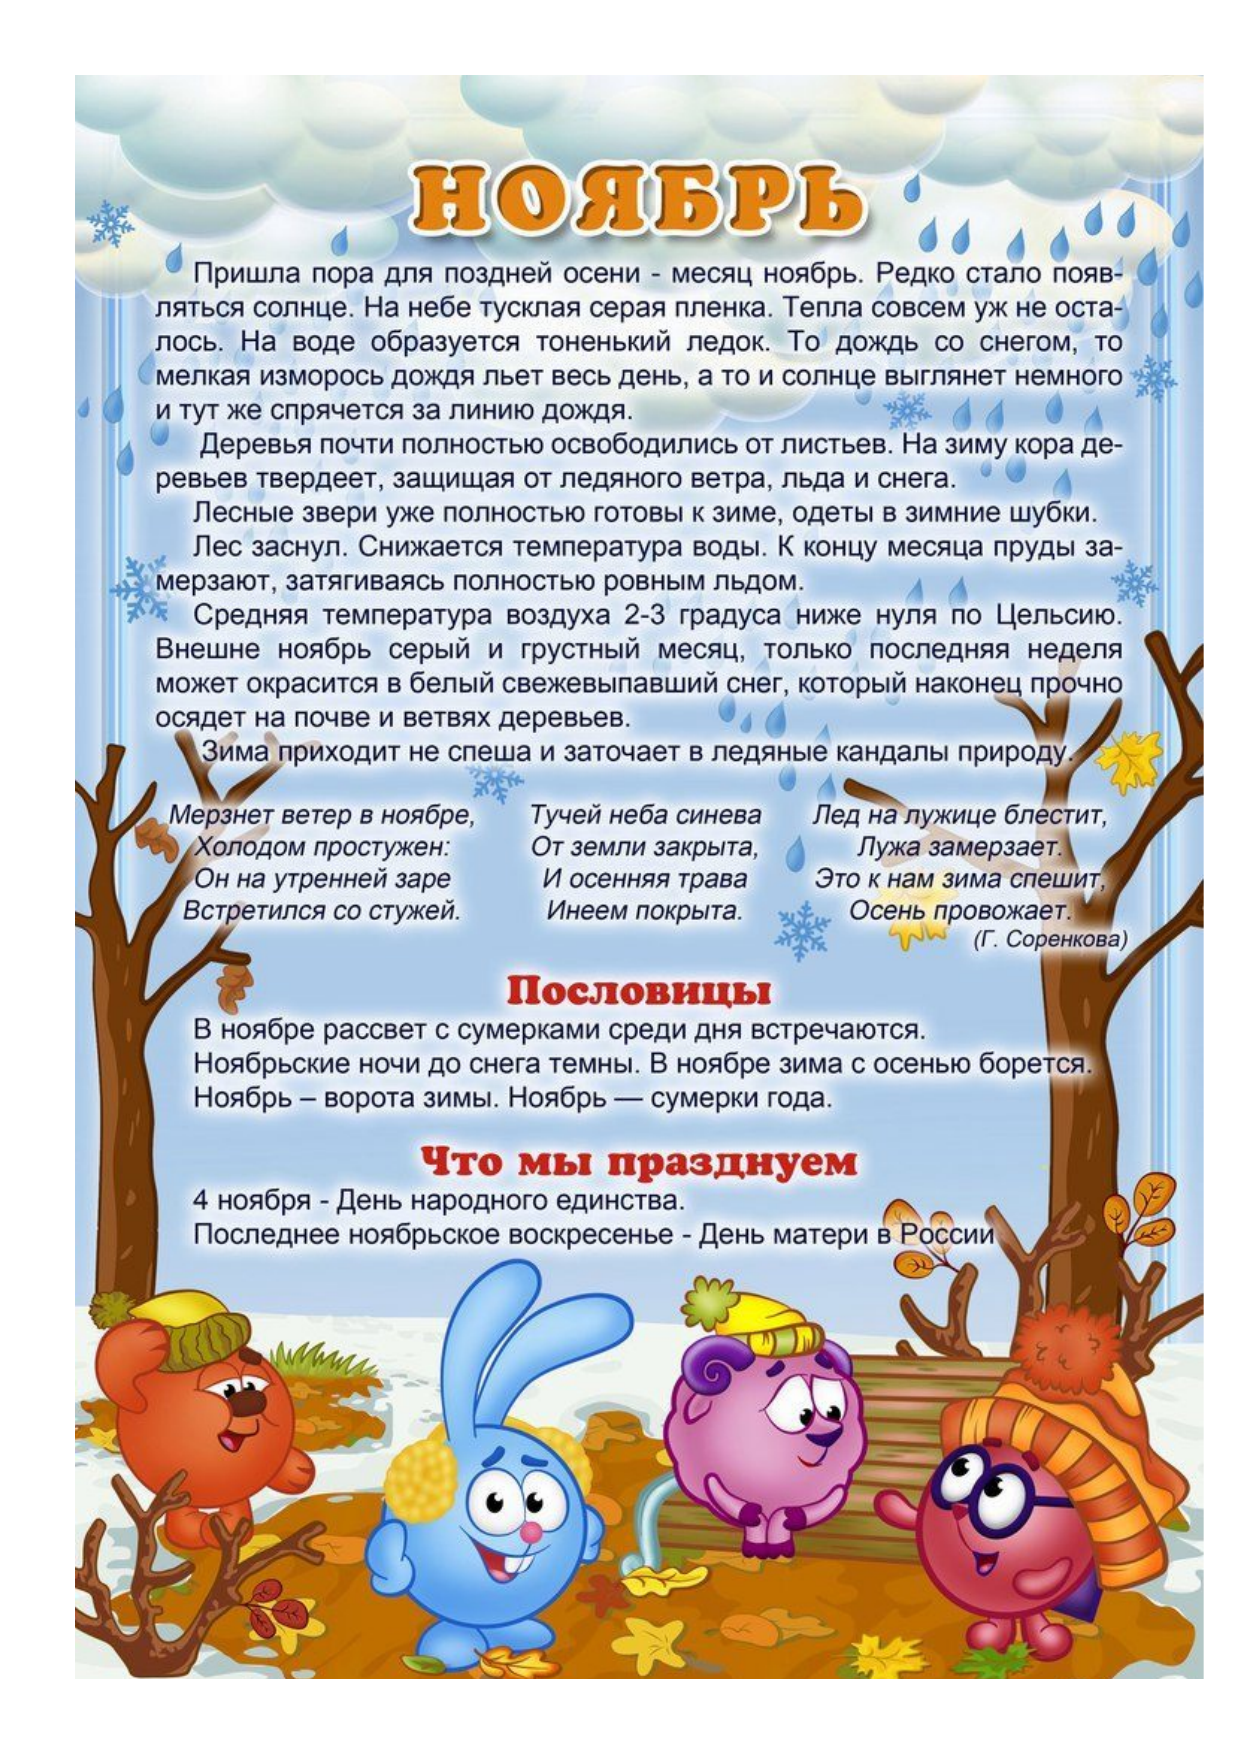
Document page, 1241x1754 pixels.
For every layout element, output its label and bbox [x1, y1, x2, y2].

picture [75, 75, 1204, 1679]
